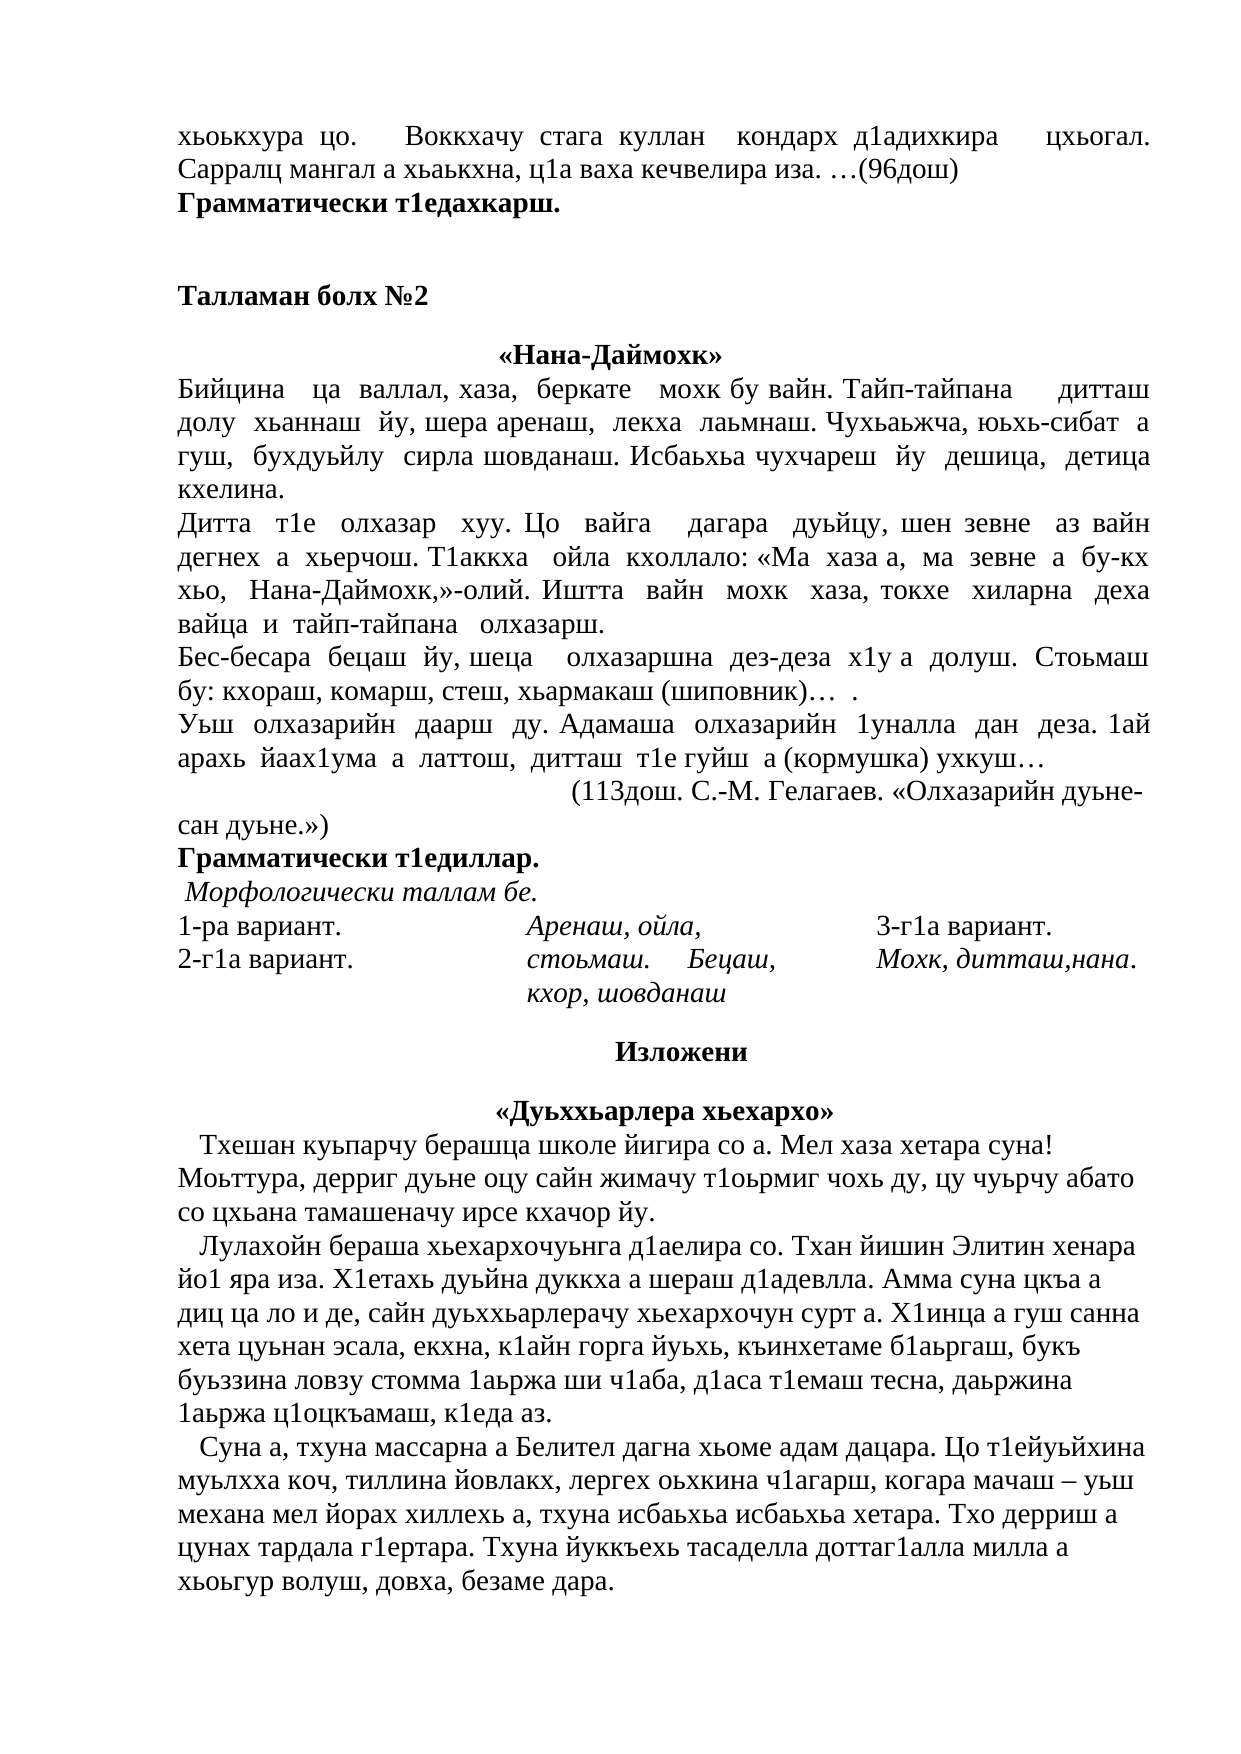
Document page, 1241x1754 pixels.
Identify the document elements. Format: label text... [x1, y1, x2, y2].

text 1-ра вариант. 2-г1а вариант. [177, 908, 453, 975]
text Лулахойн бераша хьехархочуьнга д1аелира со. Тхан йишин Элитин хенара йо1 яра иза. Х1етахь дуьйна дуккха а шераш д1адевлла. Амма суна цкъа а диц ца ло и де, сайн дуьххьарлерачу хьехархочун сурт а. Х1инца а гуш санна хета цуьнан эсала, екхна, к1айн горга йуьхь, къинхетаме б1аьргаш, букъ буьззина ловзу стомма 1аьржа ши ч1аба, д1аса т1емаш тесна, даьржина 1аьржа ц1оцкъамаш, к1еда аз. [177, 1228, 1152, 1429]
text Грамматически т1едахкарш. [177, 185, 1152, 219]
text «Нана-Даймохк» [177, 337, 1152, 371]
text Изложени [177, 1034, 1152, 1068]
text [177, 118, 1152, 185]
text Суна а, тхуна массарна а Белител дагна хьоме адам дацара. Цо т1ейуьйхина муьлхха коч, тиллина йовлакх, лергех оьхкина ч1агарш, когара мачаш – уьш механа мел йорах хиллехь а, тхуна исбаьхьа исбаьхьа хетара. Тхо дерриш а цунах тардала г1ертара. Тхуна йуккъехь тасаделла доттаг1алла милла а хьоьгур волуш, довха, безаме дара. [177, 1429, 1152, 1597]
text Грамматически т1едиллар. [177, 841, 1152, 874]
text 3-г1а вариант. [876, 908, 1152, 941]
text Тхешан куьпарчу берашца школе йигира со а. Мел хаза хетара суна! Моьттура, дерриг дуьне оцу сайн жимачу т1оьрмиг чохь ду, цу чуьрчу абато со цхьана тамашеначу ирсе кхачор йу. [177, 1127, 1152, 1228]
text Уьш олхазарийн даарш ду. Адамаша олхазарийн 1уналла дан деза. 1ай арахь йаах1ума а латтош, дитташ т1е гуйш а (кормушка) ухкуш… [177, 706, 1152, 773]
text Мохк, дитташ,нана. [876, 941, 1152, 975]
text Дитта т1е олхазар хуу. Цо вайга дагара дуьйцу, шен зевне аз вайн дегнех а хьерчош. Т1аккха ойла кхоллало: «Ма хаза а, ма зевне а бу-кх хьо, Нана-Даймохк,»-олий. Иштта вайн мохк хаза, токхе хиларна деха вайца и тайп-тайпана олхазарш. [177, 505, 1152, 639]
text Бес-бесара бецаш йу, шеца олхазаршна дез-деза х1у а долуш. Стоьмаш бу: кхораш, комарш, стеш, хьармакаш (шиповник)… . [177, 639, 1152, 706]
text Бийцина ца валлал, хаза, беркате мохк бу вайн. Тайп-тайпана дитташ долу хьаннаш йу, шера аренаш, лекха лаьмнаш. Чухьаьжча, юьхь-сибат а гуш, бухдуьйлу сирла шовданаш. Исбаьхьа чухчареш йу дешица, детица кхелина. [177, 371, 1152, 505]
text Аренаш, ойла, стоьмаш. Бецаш, кхор, шовданаш [527, 908, 802, 1008]
text Морфологически таллам бе. [177, 874, 1152, 908]
text «Дуьххьарлера хьехархо» [177, 1093, 1152, 1127]
text (113дош. С.-М. Гелагаев. «Олхазарийн дуьне-сан дуьне.») [177, 773, 1152, 841]
text Талламан болх №2 [177, 278, 1152, 312]
